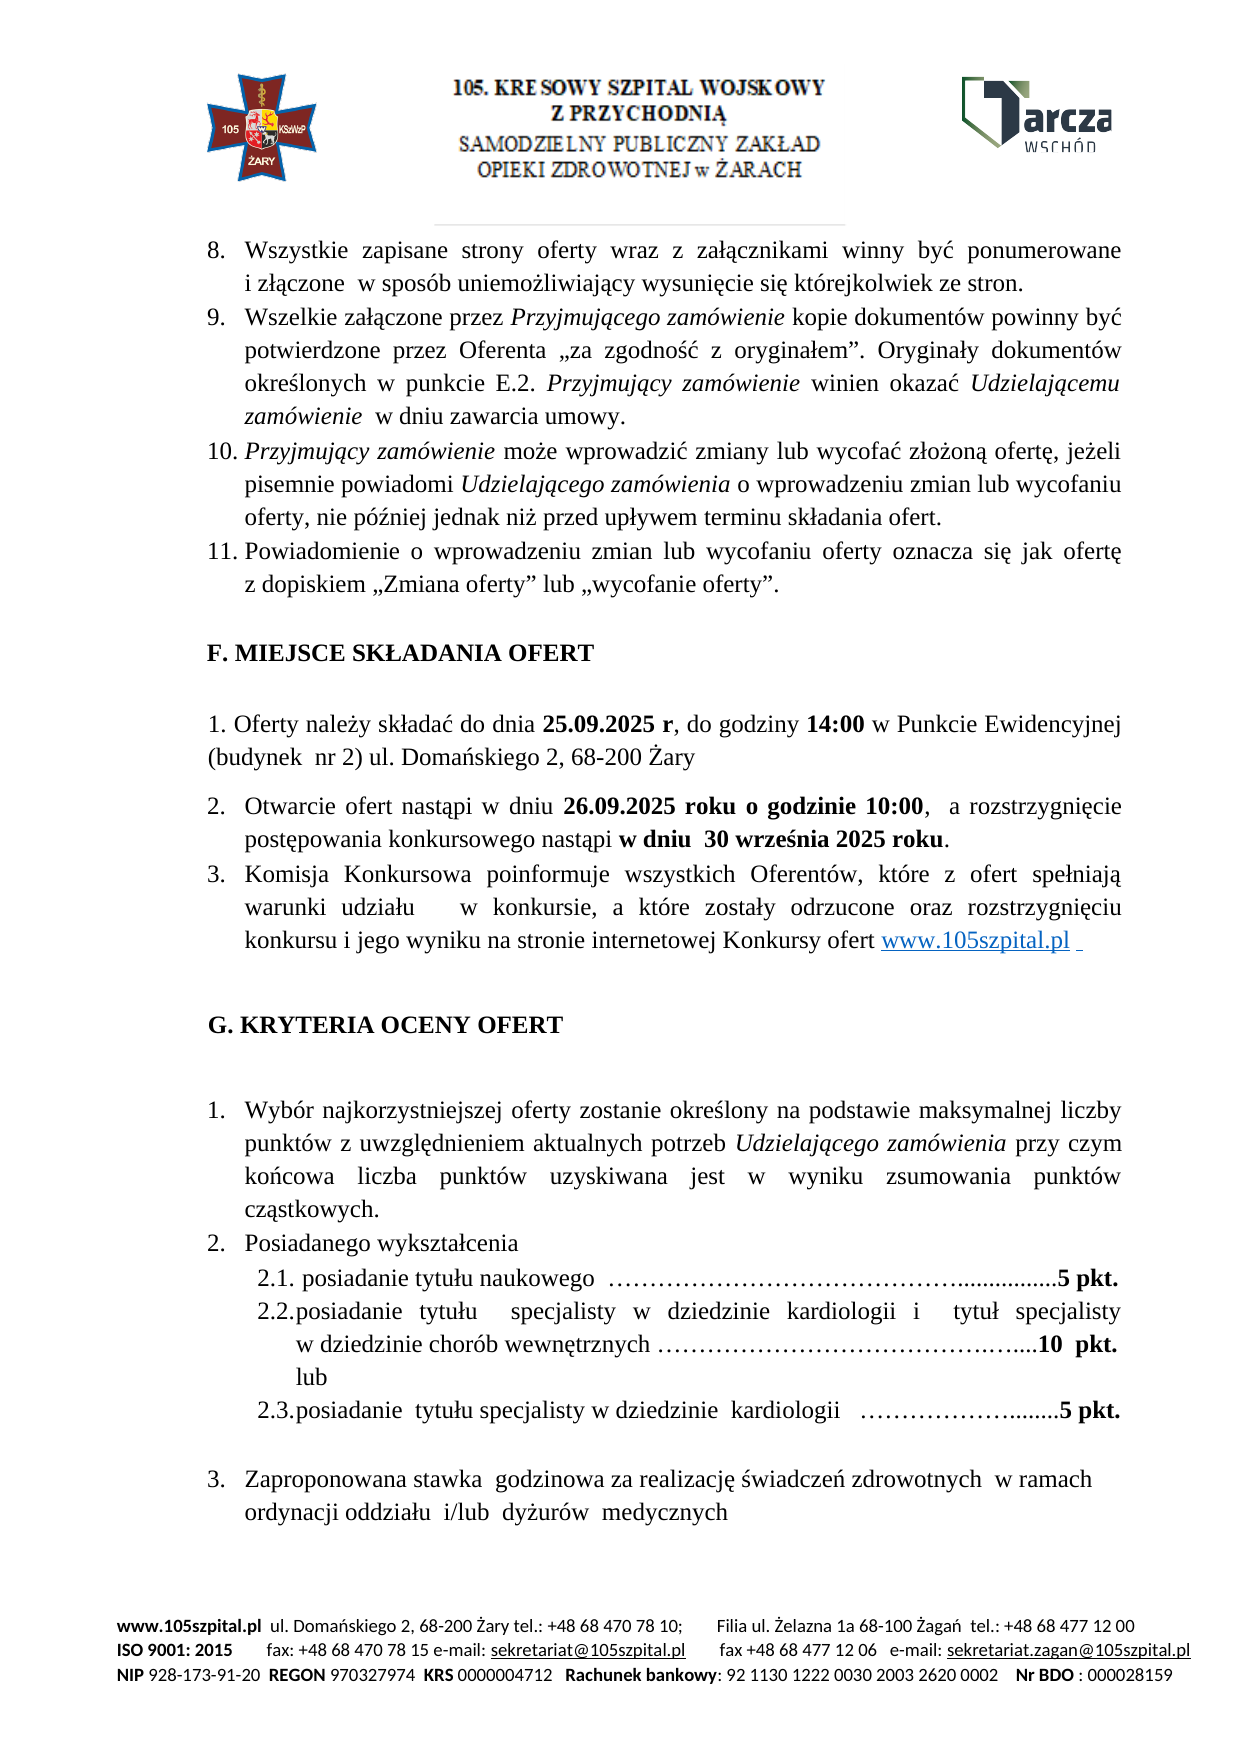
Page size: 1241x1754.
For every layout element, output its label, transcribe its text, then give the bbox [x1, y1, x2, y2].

list posiadanie tytułu naukowego ……………………………………................5 pkt. [257, 1263, 1122, 1292]
list Komisja Konkursowa poinformuje wszystkich Oferentów, które z ofert spełniają warunki udziału w konkursie, a które zostały odrzucone oraz rozstrzygnięciu konkursu i jego wyniku na stronie internetowej Konkursy ofert www.105szpital.pl [207, 859, 1122, 954]
text F. MIEJSCE SKŁADANIA OFERT [207, 638, 1122, 667]
picture [206, 73, 317, 182]
list posiadanie tytułu specjalisty w dziedzinie kardiologii i tytuł specjalisty w dziedzinie chorób wewnętrznych ………………………………….…....10 pkt. [257, 1296, 1122, 1358]
list lub [296, 1362, 1122, 1391]
text G. KRYTERIA OCENY OFERT [208, 1010, 1122, 1039]
list posiadanie tytułu specjalisty w dziedzinie kardiologii ………………........5 pkt. [257, 1395, 1122, 1424]
picture [961, 76, 1112, 152]
subtitle 1. Oferty należy składać do dnia 25.09.2025 r, do godziny 14:00 w Punkcie Ewidencyjnej (budynek nr 2) ul. Domańskiego 2, 68-200 Żary [208, 709, 1122, 771]
list Powiadomienie o wprowadzeniu zmian lub wycofaniu oferty oznacza się jak ofertę z dopiskiem „Zmiana oferty” lub „wycofanie oferty”. [207, 536, 1122, 598]
picture [434, 64, 847, 227]
list Wszystkie zapisane strony oferty wraz z załącznikami winny być ponumerowane i złączone w sposób uniemożliwiający wysunięcie się którejkolwiek ze stron. [207, 235, 1122, 297]
list Zaproponowana stawka godzinowa za realizację świadczeń zdrowotnych w ramach ordynacji oddziału i/lub dyżurów medycznych [207, 1464, 1122, 1526]
list Posiadanego wykształcenia [207, 1228, 1122, 1257]
list Wszelkie załączone przez Przyjmującego zamówienie kopie dokumentów powinny być potwierdzone przez Oferenta „za zgodność z oryginałem”. Oryginały dokumentów określonych w punkcie E.2. Przyjmujący zamówienie winien okazać Udzielającemu zamówienie w dniu zawarcia umowy. [207, 302, 1122, 430]
list Przyjmujący zamówienie może wprowadzić zmiany lub wycofać złożoną ofertę, jeżeli pisemnie powiadomi Udzielającego zamówienia o wprowadzeniu zmian lub wycofaniu oferty, nie później jednak niż przed upływem terminu składania ofert. [207, 436, 1122, 531]
list Otwarcie ofert nastąpi w dniu 26.09.2025 roku o godzinie 10:00, a rozstrzygnięcie postępowania konkursowego nastąpi w dniu 30 września 2025 roku. [207, 791, 1122, 853]
list Wybór najkorzystniejszej oferty zostanie określony na podstawie maksymalnej liczby punktów z uwzględnieniem aktualnych potrzeb Udzielającego zamówienia przy czym końcowa liczba punktów uzyskiwana jest w wyniku zsumowania punktów cząstkowych. [207, 1095, 1122, 1223]
